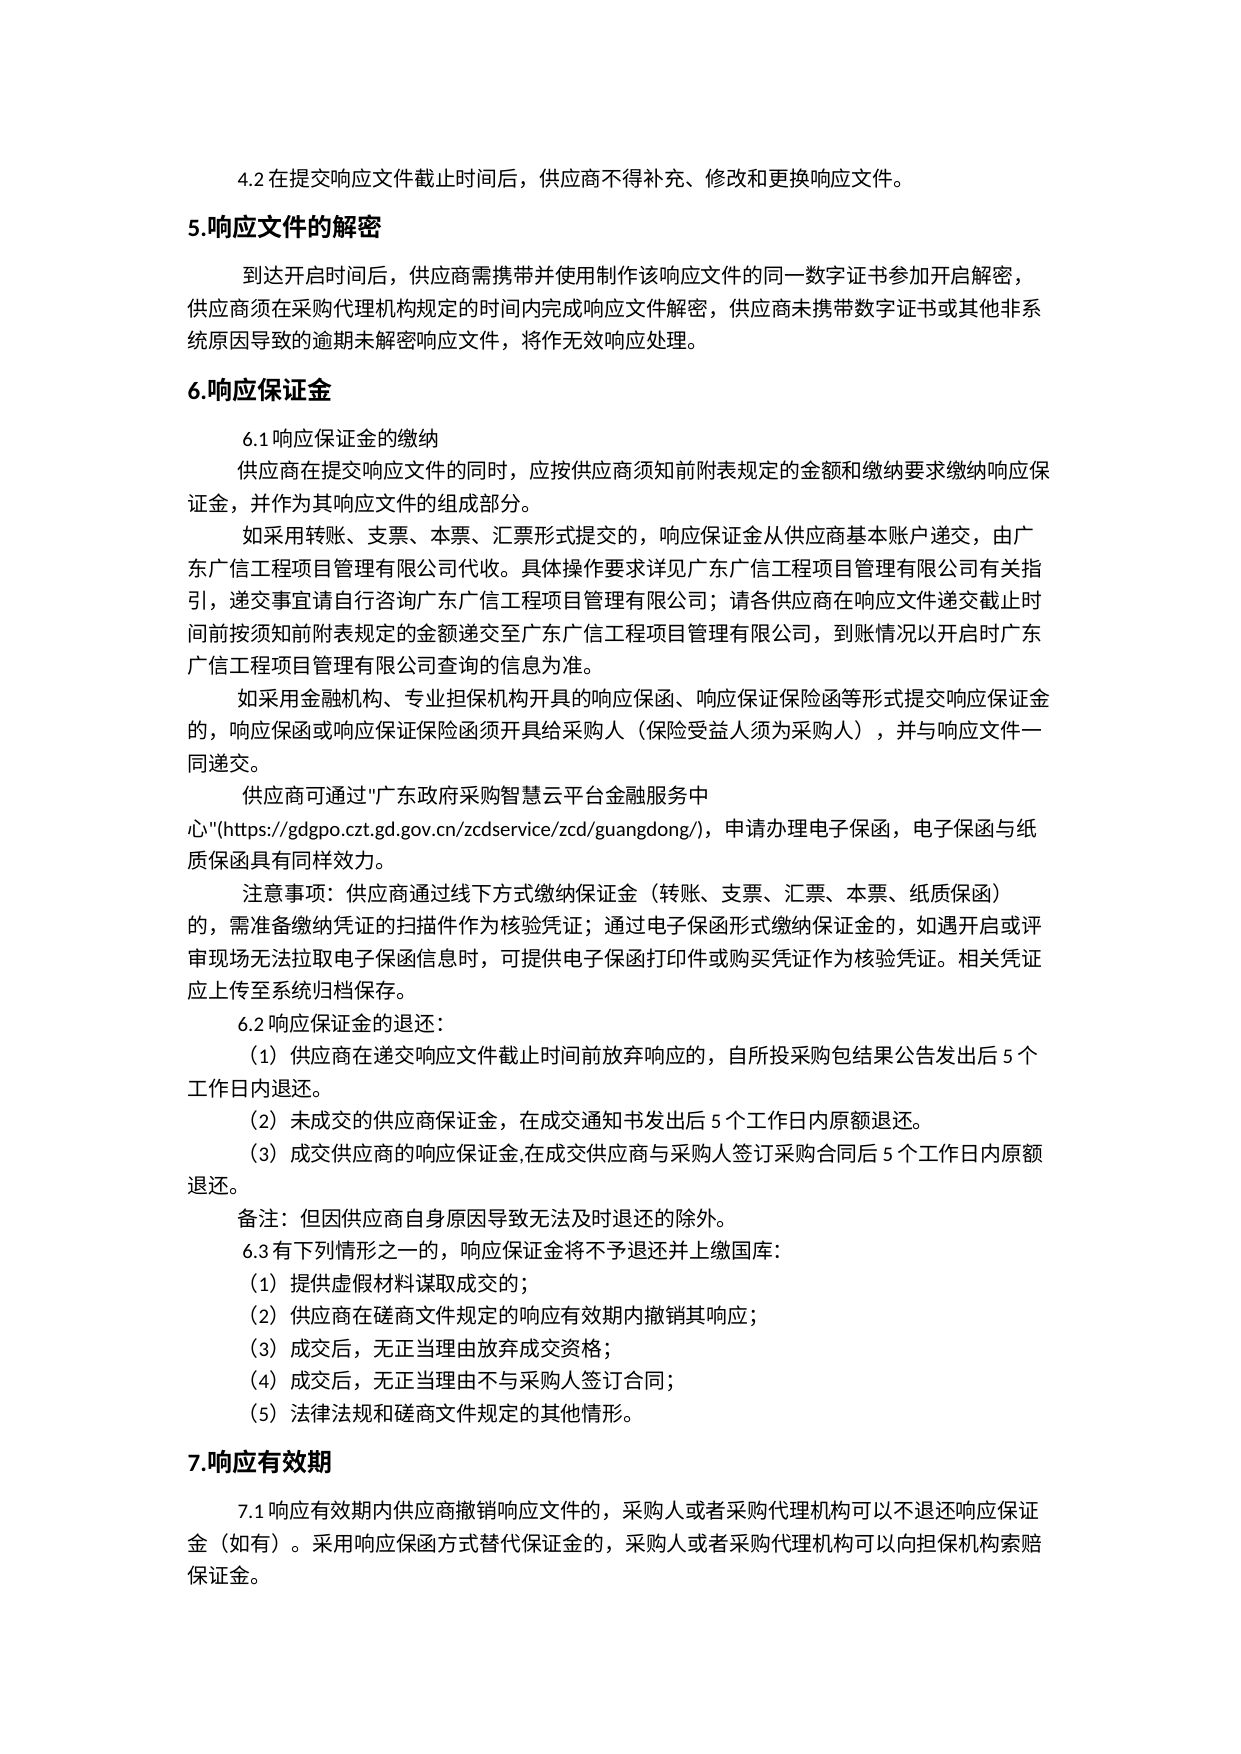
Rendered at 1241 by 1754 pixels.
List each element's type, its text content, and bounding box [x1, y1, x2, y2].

text （5）法律法规和磋商文件规定的其他情形。 [187, 1397, 1053, 1429]
text （2）未成交的供应商保证金，在成交通知书发出后5个工作日内原额退还。 [187, 1104, 1053, 1137]
text （4）成交后，无正当理由不与采购人签订合同； [187, 1364, 1053, 1397]
text （1）提供虚假材料谋取成交的； [187, 1267, 1053, 1299]
text 7.1响应有效期内供应商撤销响应文件的，采购人或者采购代理机构可以不退还响应保证金（如有）。采用响应保函方式替代保证金的，采购人或者采购代理机构可以向担保机构索赔保证金。 [187, 1494, 1053, 1592]
text 如采用转账、支票、本票、汇票形式提交的，响应保证金从供应商基本账户递交，由广东广信工程项目管理有限公司代收。具体操作要求详见广东广信工程项目管理有限公司有关指引，递交事宜请自行咨询广东广信工程项目管理有限公司；请各供应商在响应文件递交截止时间前按须知前附表规定的金额递交至广东广信工程项目管理有限公司，到账情况以开启时广东广信工程项目管理有限公司查询的信息为准。 [187, 519, 1053, 682]
text 7.响应有效期 [187, 1429, 1053, 1494]
text 5.响应文件的解密 [187, 194, 1053, 259]
text （1）供应商在递交响应文件截止时间前放弃响应的，自所投采购包结果公告发出后5个工作日内退还。 [187, 1039, 1053, 1104]
text 4.2在提交响应文件截止时间后，供应商不得补充、修改和更换响应文件。 [187, 162, 1053, 194]
text 如采用金融机构、专业担保机构开具的响应保函、响应保证保险函等形式提交响应保证金的，响应保函或响应保证保险函须开具给采购人（保险受益人须为采购人），并与响应文件一同递交。 [187, 682, 1053, 779]
text （3）成交供应商的响应保证金,在成交供应商与采购人签订采购合同后5个工作日内原额退还。 [187, 1137, 1053, 1202]
text 6.响应保证金 [187, 357, 1053, 422]
text 6.2响应保证金的退还： [187, 1007, 1053, 1039]
text 注意事项：供应商通过线下方式缴纳保证金（转账、支票、汇票、本票、纸质保函）的，需准备缴纳凭证的扫描件作为核验凭证；通过电子保函形式缴纳保证金的，如遇开启或评审现场无法拉取电子保函信息时，可提供电子保函打印件或购买凭证作为核验凭证。相关凭证应上传至系统归档保存。 [187, 877, 1053, 1007]
text （3）成交后，无正当理由放弃成交资格； [187, 1332, 1053, 1364]
text 到达开启时间后，供应商需携带并使用制作该响应文件的同一数字证书参加开启解密，供应商须在采购代理机构规定的时间内完成响应文件解密，供应商未携带数字证书或其他非系统原因导致的逾期未解密响应文件，将作无效响应处理。 [187, 259, 1053, 357]
text 供应商可通过"广东政府采购智慧云平台金融服务中心"(https://gdgpo.czt.gd.gov.cn/zcdservice/zcd/guangdong/)，申请办理电子保函，电子保函与纸质保函具有同样效力。 [187, 779, 1053, 877]
text 备注：但因供应商自身原因导致无法及时退还的除外。 [187, 1202, 1053, 1234]
text 6.1响应保证金的缴纳 [187, 422, 1053, 454]
text 6.3有下列情形之一的，响应保证金将不予退还并上缴国库： [187, 1234, 1053, 1267]
text 供应商在提交响应文件的同时，应按供应商须知前附表规定的金额和缴纳要求缴纳响应保证金，并作为其响应文件的组成部分。 [187, 454, 1053, 519]
text （2）供应商在磋商文件规定的响应有效期内撤销其响应； [187, 1299, 1053, 1332]
